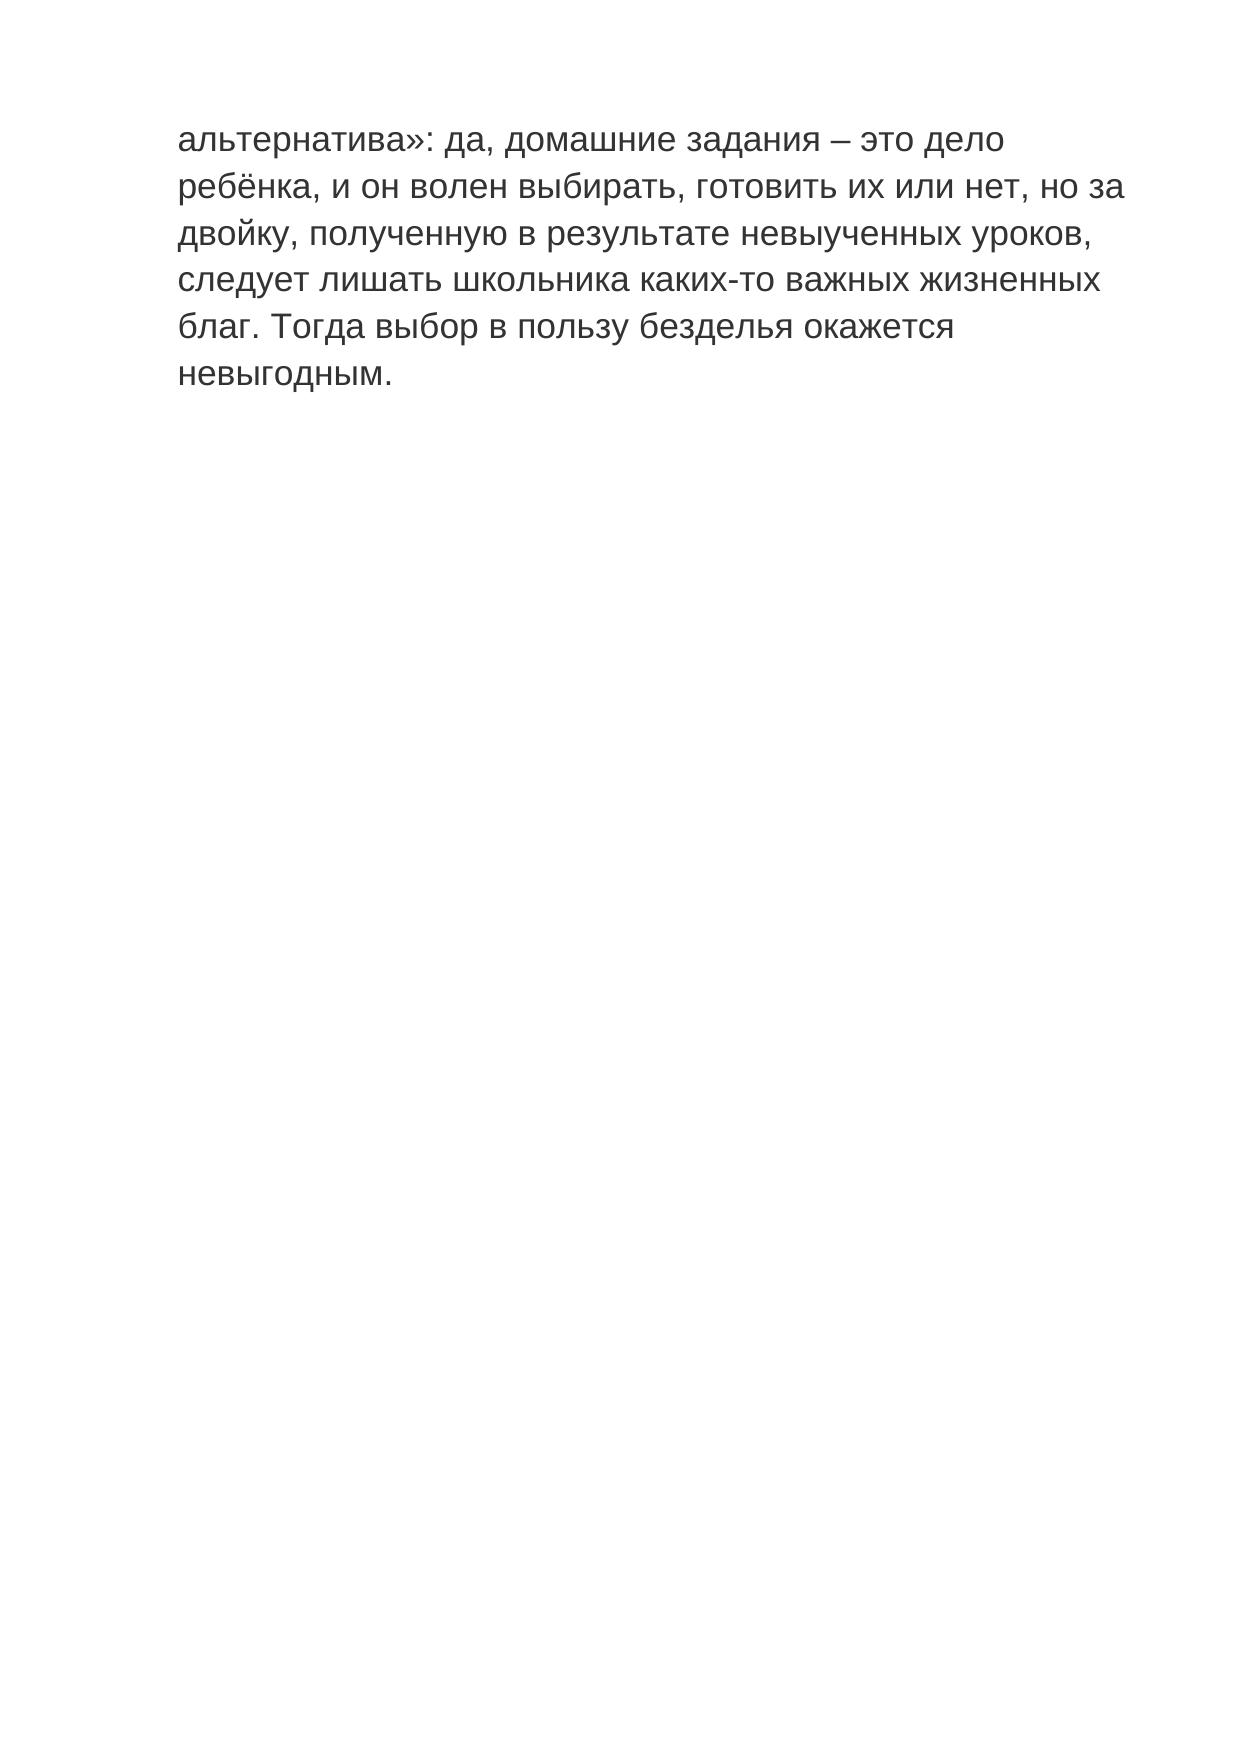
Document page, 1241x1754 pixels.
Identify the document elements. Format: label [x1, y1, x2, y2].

text [177, 118, 1152, 393]
